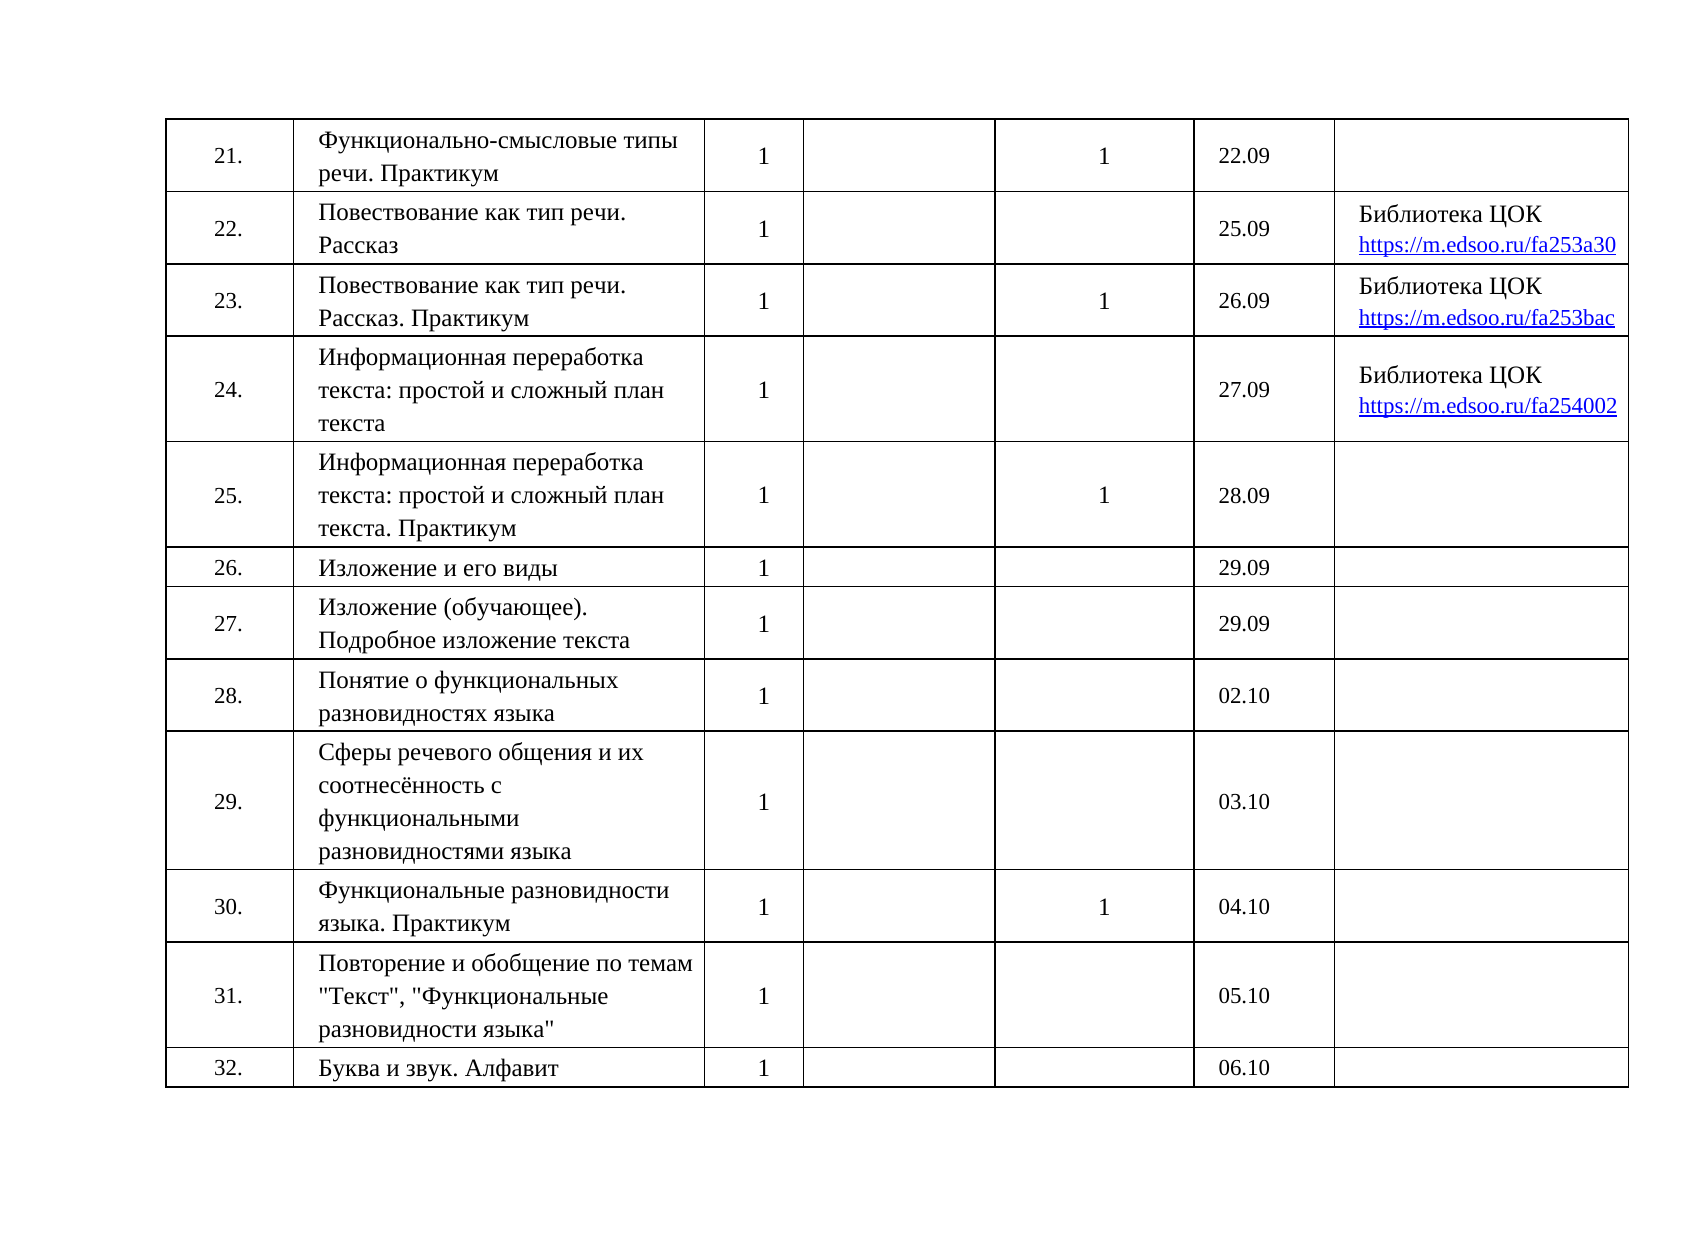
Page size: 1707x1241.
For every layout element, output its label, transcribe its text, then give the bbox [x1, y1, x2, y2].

table_cell [167, 192, 293, 263]
table_cell [167, 943, 293, 1047]
table_cell [996, 943, 1193, 1047]
table_cell 28.09 [1195, 442, 1334, 546]
table_cell Библиотека ЦОК https://m.edsoo.ru/fa253bac [1335, 265, 1628, 335]
table_cell 1 [996, 870, 1193, 941]
table_cell [167, 442, 293, 546]
table_cell Библиотека ЦОК https://m.edsoo.ru/fa254002 [1335, 337, 1628, 441]
table_cell [167, 587, 293, 658]
table_cell [804, 943, 994, 1047]
table_cell 22.09 [1195, 120, 1334, 191]
table_cell [1335, 120, 1628, 191]
table_cell Информационная переработка текста: простой и сложный план текста [294, 337, 704, 441]
table_cell 29.09 [1195, 587, 1334, 658]
table_cell [1335, 660, 1628, 730]
table_cell [167, 265, 293, 335]
table_cell 25.09 [1195, 192, 1334, 263]
table_cell 1 [705, 732, 803, 869]
table_cell 03.10 [1195, 732, 1334, 869]
table_cell 04.10 [1195, 870, 1334, 941]
table_cell [1335, 870, 1628, 941]
table_cell [804, 660, 994, 730]
table_cell Повествование как тип речи. Рассказ [294, 192, 704, 263]
table_cell [804, 548, 994, 586]
table_cell 1 [705, 192, 803, 263]
table_cell [996, 192, 1193, 263]
table_cell [804, 1048, 994, 1086]
table_cell [804, 120, 994, 191]
table_cell 1 [705, 1048, 803, 1086]
table_cell [804, 587, 994, 658]
table_cell Изложение и его виды [294, 548, 704, 586]
table_cell [1335, 943, 1628, 1047]
table_cell Понятие о функциональных разновидностях языка [294, 660, 704, 730]
table_cell [167, 120, 293, 191]
table_cell Функциональные разновидности языка. Практикум [294, 870, 704, 941]
table_cell 1 [705, 120, 803, 191]
table_cell Изложение (обучающее). Подробное изложение текста [294, 587, 704, 658]
table_cell 1 [705, 943, 803, 1047]
table_cell Повествование как тип речи. Рассказ. Практикум [294, 265, 704, 335]
table_cell [1335, 1048, 1628, 1086]
table_cell 1 [705, 870, 803, 941]
table_cell Буква и звук. Алфавит [294, 1048, 704, 1086]
table_cell [167, 337, 293, 441]
table_cell 1 [705, 265, 803, 335]
table_cell [1335, 732, 1628, 869]
table_cell Информационная переработка текста: простой и сложный план текста. Практикум [294, 442, 704, 546]
table_cell [167, 548, 293, 586]
table_cell 29.09 [1195, 548, 1334, 586]
table_cell [804, 337, 994, 441]
table_cell [1335, 548, 1628, 586]
table_cell 26.09 [1195, 265, 1334, 335]
table_cell [804, 870, 994, 941]
table_cell [996, 1048, 1193, 1086]
table_cell 27.09 [1195, 337, 1334, 441]
table_cell 06.10 [1195, 1048, 1334, 1086]
table_cell [167, 1048, 293, 1086]
table_cell [167, 660, 293, 730]
table_cell [167, 870, 293, 941]
table_cell [1335, 587, 1628, 658]
table_cell [996, 337, 1193, 441]
table_cell Библиотека ЦОК https://m.edsoo.ru/fa253a30 [1335, 192, 1628, 263]
table_cell 02.10 [1195, 660, 1334, 730]
table_cell [996, 660, 1193, 730]
table_cell 1 [996, 120, 1193, 191]
table_cell Повторение и обобщение по темам "Текст", "Функциональные разновидности языка" [294, 943, 704, 1047]
table_cell Функционально-смысловые типы речи. Практикум [294, 120, 704, 191]
table_cell 1 [705, 442, 803, 546]
table_cell 1 [705, 337, 803, 441]
table_cell [804, 265, 994, 335]
table_cell [996, 548, 1193, 586]
table_cell 1 [705, 660, 803, 730]
table_cell [804, 732, 994, 869]
table_cell [804, 442, 994, 546]
table_cell 1 [996, 265, 1193, 335]
table_cell 1 [705, 587, 803, 658]
table_cell [167, 732, 293, 869]
table_cell [804, 192, 994, 263]
table_cell 1 [705, 548, 803, 586]
table_cell [996, 587, 1193, 658]
table_cell [1335, 442, 1628, 546]
table_cell 1 [996, 442, 1193, 546]
table_cell 05.10 [1195, 943, 1334, 1047]
table_cell [996, 732, 1193, 869]
table_cell Сферы речевого общения и их соотнесённость с функциональными разновидностями языка [294, 732, 704, 869]
